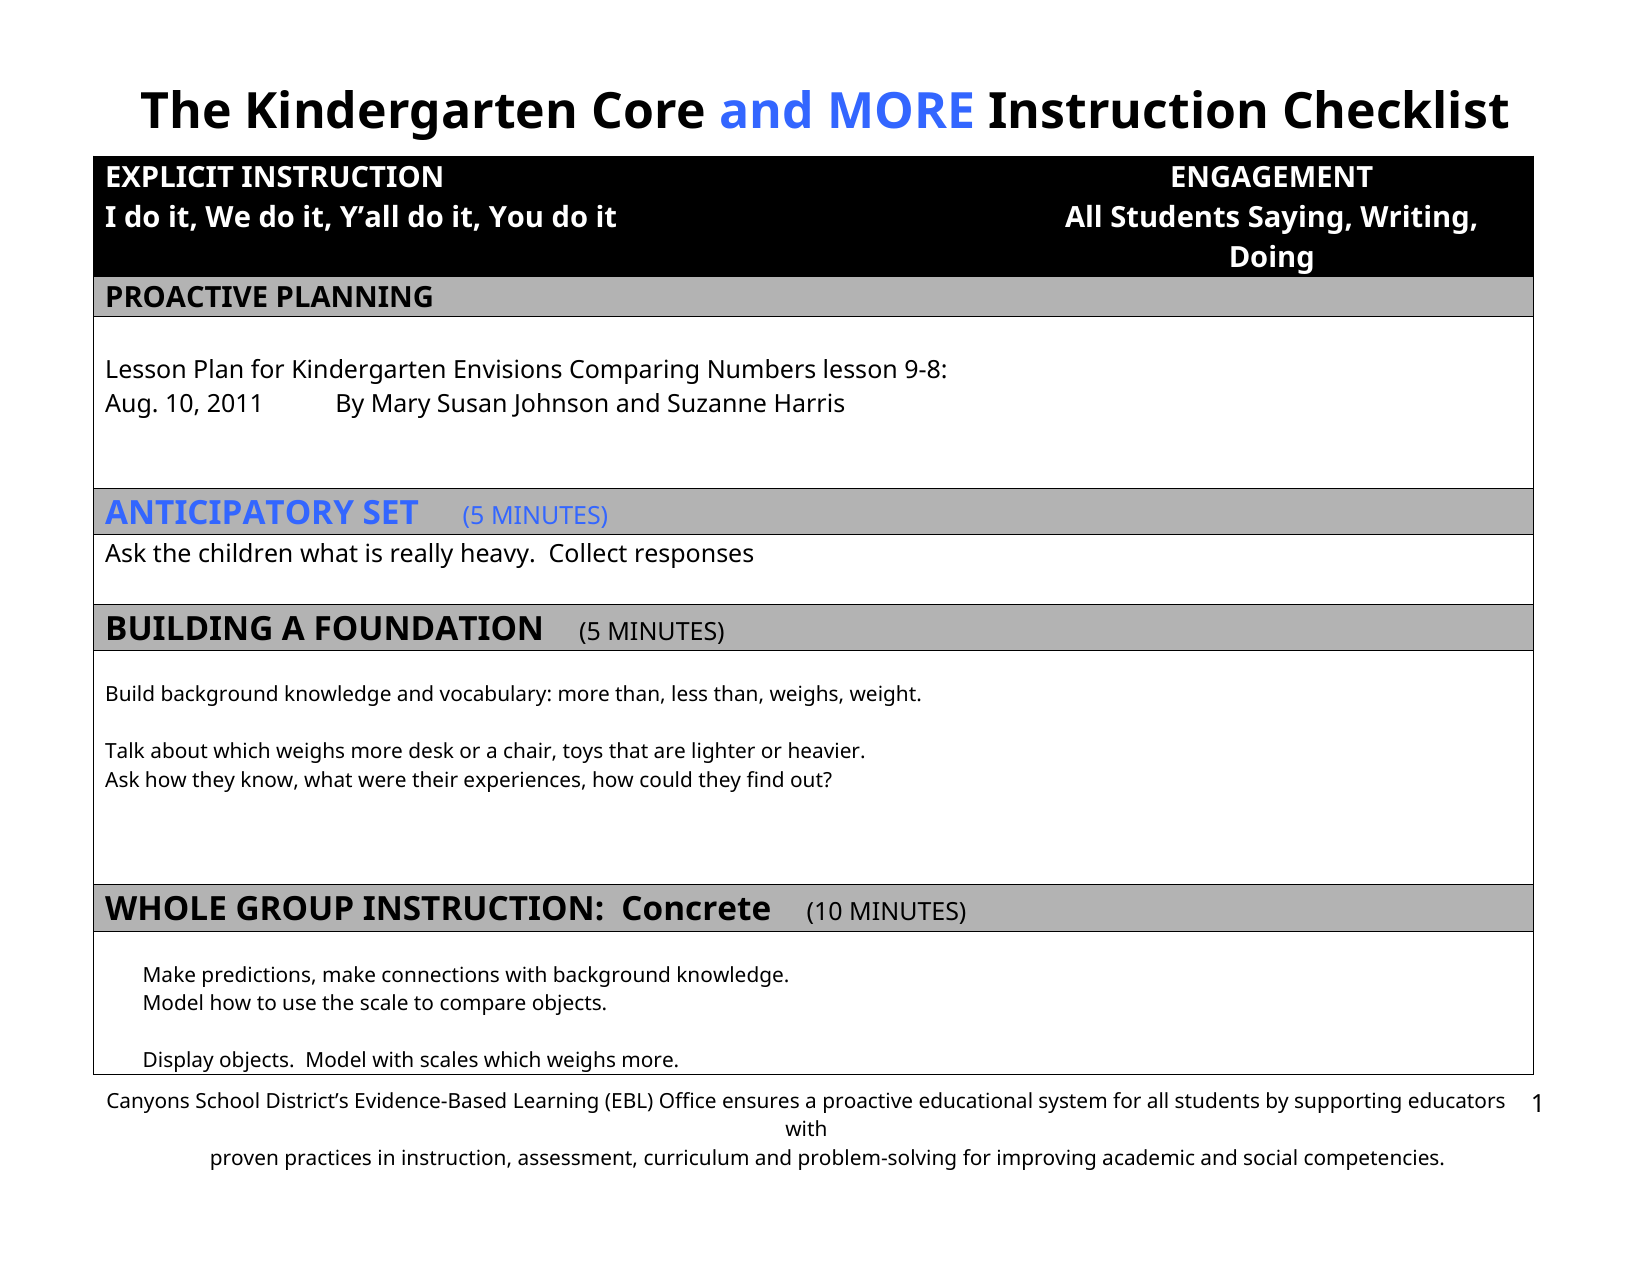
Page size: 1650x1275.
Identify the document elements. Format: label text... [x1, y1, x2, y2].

table_cell Ask the children what is really heavy. Collect responses [94, 535, 1533, 603]
table_cell Build background knowledge and vocabulary: more than, less than, weighs, weight. Talk about which weighs more desk or a chair, toys that are lighter or heavier. Ask how they know, what were their experiences, how could they find out? [94, 651, 1533, 884]
table_cell WHOLE GROUP INSTRUCTION: Concrete (10 MINUTES) [94, 885, 1533, 931]
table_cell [94, 932, 1533, 1074]
text The Kindergarten Core and MORE Instruction Checklist [105, 75, 1545, 143]
table_cell Lesson Plan for Kindergarten Envisions Comparing Numbers lesson 9-8: Aug. 10, 2011 By Mary Susan Johnson and Suzanne Harris [94, 317, 1533, 488]
table_cell BUILDING A FOUNDATION (5 MINUTES) [94, 605, 1533, 650]
table_cell PROACTIVE PLANNING [94, 277, 1533, 316]
table_cell ANTICIPATORY SET (5 MINUTES) [94, 489, 1533, 534]
table_header EXPLICIT INSTRUCTION I do it, We do it, Y’all do it, You do it [94, 157, 1009, 276]
table_header ENGAGEMENT All Students Saying, Writing, Doing [1010, 157, 1533, 276]
